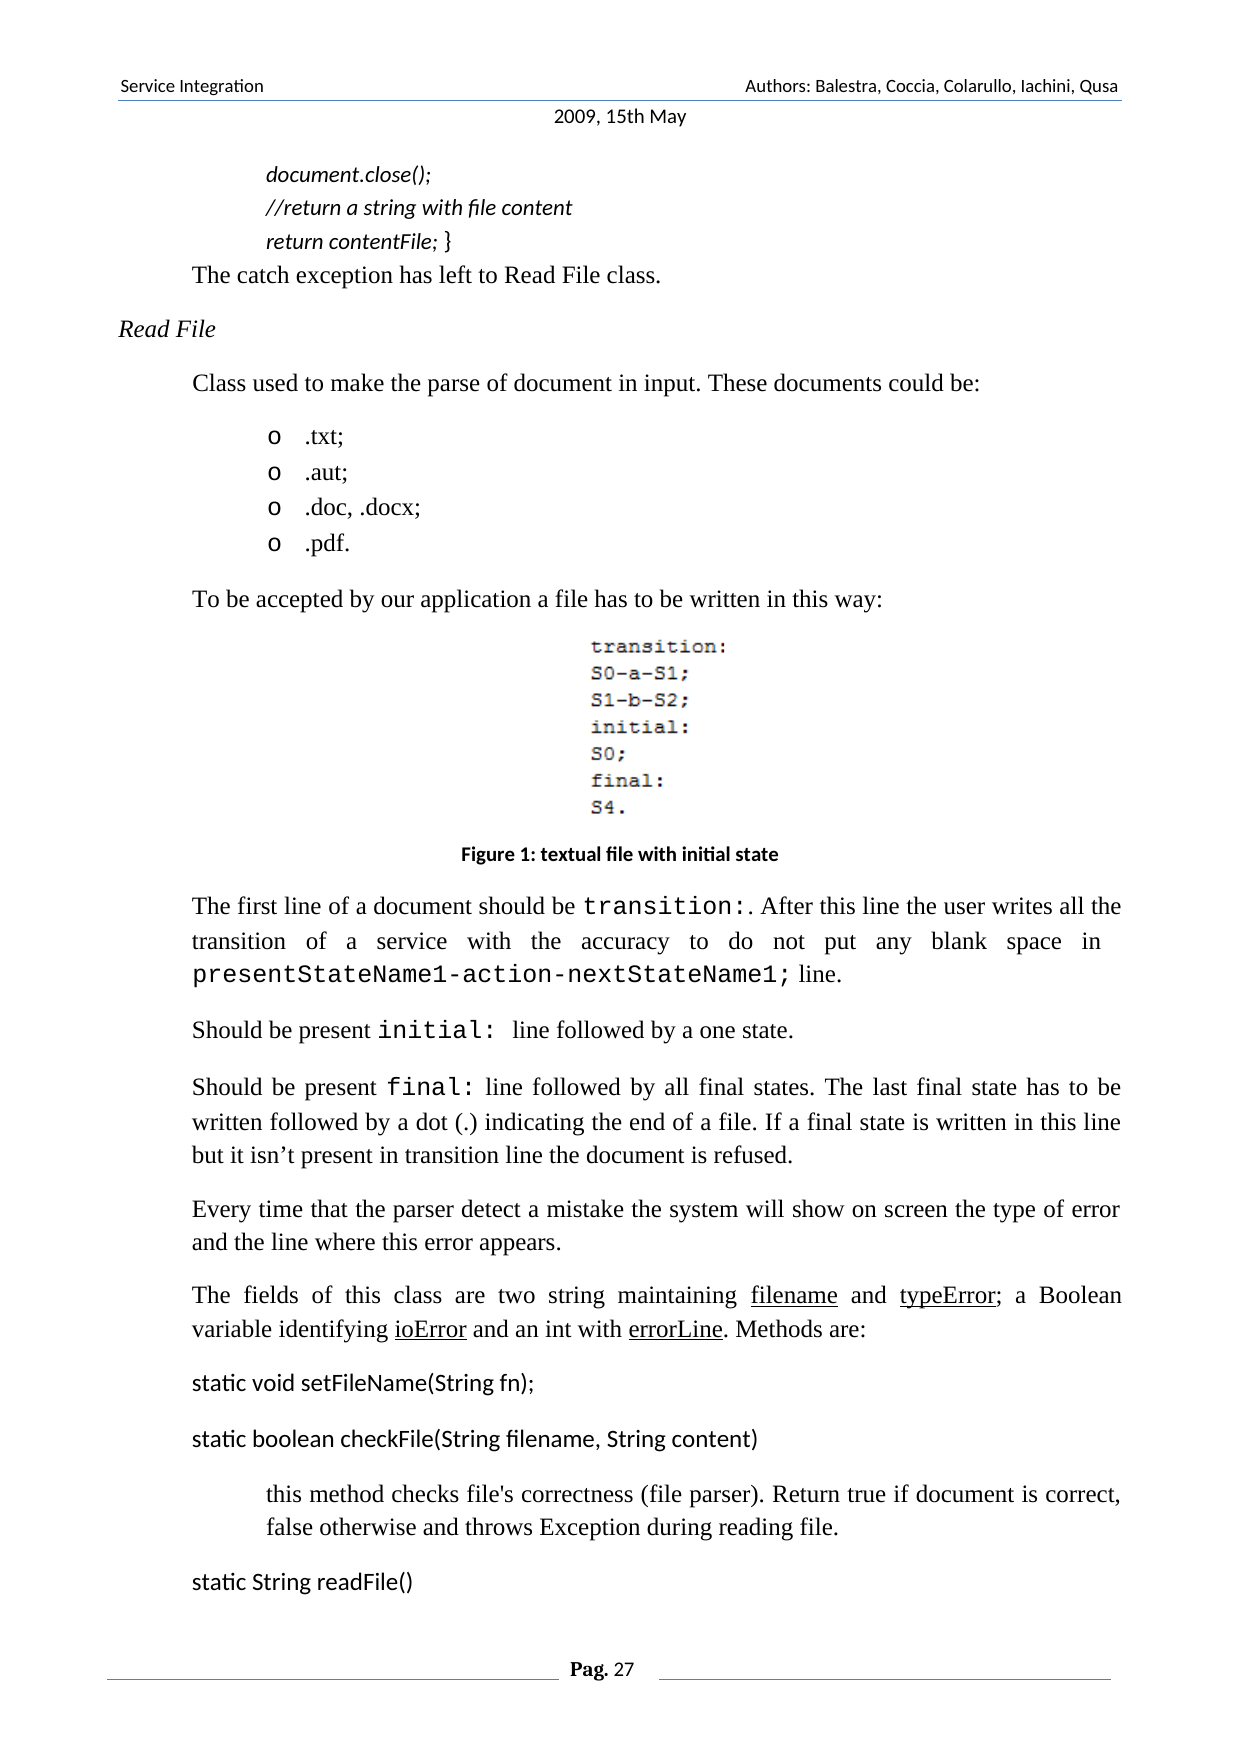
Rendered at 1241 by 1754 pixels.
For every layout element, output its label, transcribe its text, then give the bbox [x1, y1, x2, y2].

text Figure 1: textual file with initial state [118, 841, 1122, 867]
text Should be present initial: line followed by a one state. [192, 1016, 1122, 1046]
text Class used to make the parse of document in input. These documents could be: [118, 368, 1122, 396]
text return contentFile; } [192, 225, 1122, 255]
text static void setFileName(String fn); [192, 1367, 1122, 1398]
text static boolean checkFile(String filename, String content) [192, 1423, 1122, 1454]
picture [589, 637, 725, 817]
text The fields of this class are two string maintaining filename and typeError; a Boolean variable identifying ioError and an int with errorLine. Methods are: [192, 1281, 1122, 1342]
list .doc, .docx; [267, 492, 1122, 523]
text //return a string with file content [192, 193, 1122, 221]
text The first line of a document should be transition:. After this line the user writes all the transition of a service with the accuracy to do not put any blank space in presentStateName1-action-nextStateName1; line. [192, 891, 1122, 990]
text Every time that the parser detect a mistake the system will show on screen the type of error and the line where this error appears. [192, 1194, 1122, 1256]
text document.close(); [192, 161, 1122, 188]
list .pdf. [267, 528, 1122, 558]
text this method checks file's correctness (file parser). Return true if document is correct, false otherwise and throws Exception during reading file. [266, 1479, 1122, 1541]
list .txt; [267, 421, 1122, 452]
list .aut; [267, 457, 1122, 488]
text To be accepted by our application a file has to be written in this way: [192, 584, 1122, 613]
text The catch exception has left to Read File class. [192, 260, 1122, 289]
text Read File [118, 314, 1122, 342]
text Should be present final: line followed by all final states. The last final state has to be written followed by a dot (.) indicating the end of a file. If a final state is written in this line but it isn’t present in transition line the document is refused. [192, 1072, 1122, 1169]
text static String readFile() [192, 1566, 1122, 1597]
